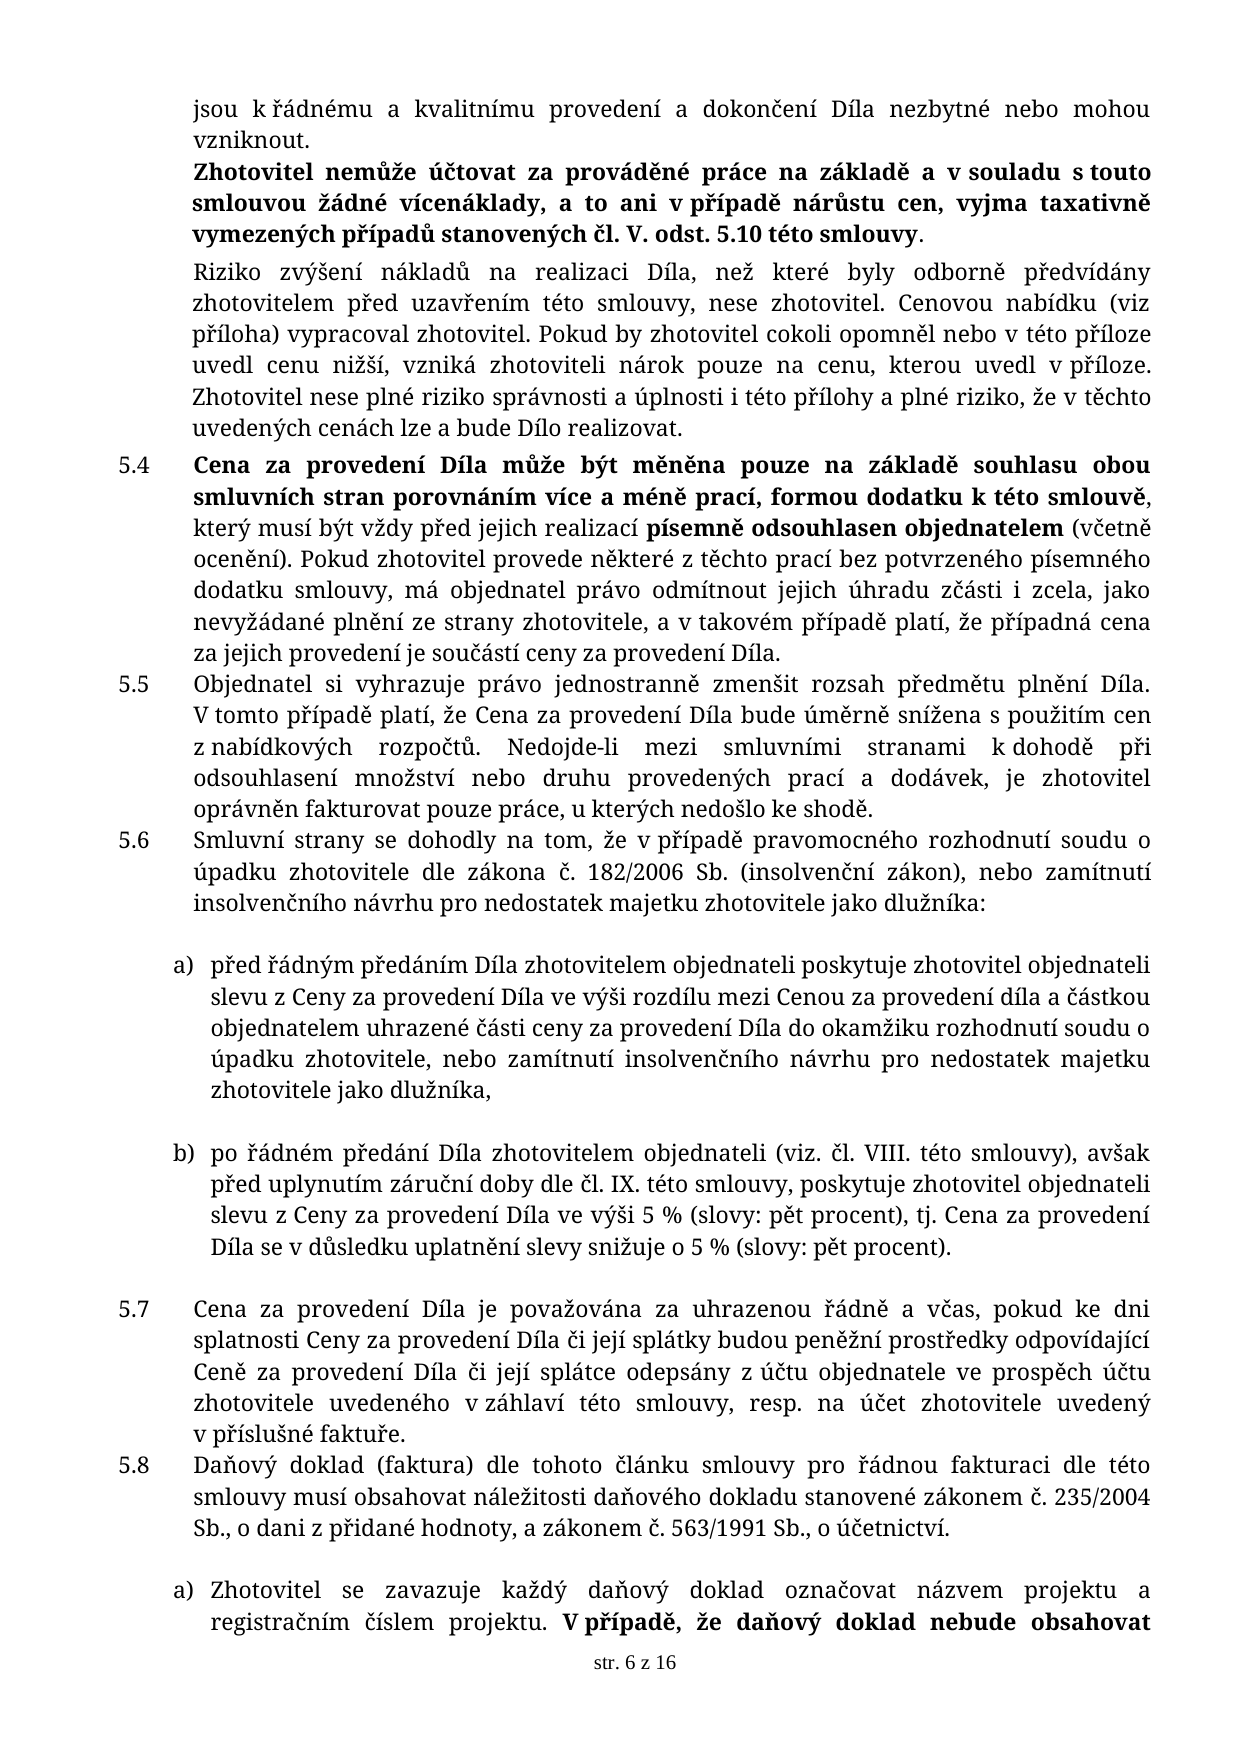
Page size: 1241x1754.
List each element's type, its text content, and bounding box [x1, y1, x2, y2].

list před řádným předáním Díla zhotovitelem objednateli poskytuje zhotovitel objednateli slevu z Ceny za provedení Díla ve výši rozdílu mezi Cenou za provedení díla a částkou objednatelem uhrazené části ceny za provedení Díla do okamžiku rozhodnutí soudu o úpadku zhotovitele, nebo zamítnutí insolvenčního návrhu pro nedostatek majetku zhotovitele jako dlužníka, [173, 949, 1152, 1105]
list Cena za provedení Díla může být měněna pouze na základě souhlasu obou smluvních stran porovnáním více a méně prací, formou dodatku k této smlouvě, který musí být vždy před jejich realizací písemně odsouhlasen objednatelem (včetně ocenění). Pokud zhotovitel provede některé z těchto prací bez potvrzeného písemného dodatku smlouvy, má objednatel právo odmítnout jejich úhradu zčásti i zcela, jako nevyžádané plnění ze strany zhotovitele, a v takovém případě platí, že případná cena za jejich provedení je součástí ceny za provedení Díla. [118, 449, 1152, 668]
list po řádném předání Díla zhotovitelem objednateli (viz. čl. VIII. této smlouvy), avšak před uplynutím záruční doby dle čl. IX. této smlouvy, poskytuje zhotovitel objednateli slevu z Ceny za provedení Díla ve výši 5 % (slovy: pět procent), tj. Cena za provedení Díla se v důsledku uplatnění slevy snižuje o 5 % (slovy: pět procent). [173, 1137, 1152, 1262]
text Zhotovitel nemůže účtovat za prováděné práce na základě a v souladu s touto smlouvou žádné vícenáklady, a to ani v případě nárůstu cen, vyjma taxativně vymezených případů stanovených čl. V. odst. 5.10 této smlouvy. [192, 155, 1152, 249]
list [173, 1574, 1152, 1637]
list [118, 93, 1152, 155]
text Riziko zvýšení nákladů na realizaci Díla, než které byly odborně předvídány zhotovitelem před uzavřením této smlouvy, nese zhotovitel. Cenovou nabídku (viz příloha) vypracoval zhotovitel. Pokud by zhotovitel cokoli opomněl nebo v této příloze uvedl cenu nižší, vzniká zhotoviteli nárok pouze na cenu, kterou uvedl v příloze. Zhotovitel nese plné riziko správnosti a úplnosti i této přílohy a plné riziko, že v těchto uvedených cenách lze a bude Dílo realizovat. [192, 255, 1152, 443]
list Cena za provedení Díla je považována za uhrazenou řádně a včas, pokud ke dni splatnosti Ceny za provedení Díla či její splátky budou peněžní prostředky odpovídající Ceně za provedení Díla či její splátce odepsány z účtu objednatele ve prospěch účtu zhotovitele uvedeného v záhlaví této smlouvy, resp. na účet zhotovitele uvedený v příslušné faktuře. [118, 1293, 1152, 1449]
list Daňový doklad (faktura) dle tohoto článku smlouvy pro řádnou fakturaci dle této smlouvy musí obsahovat náležitosti daňového dokladu stanovené zákonem č. 235/2004 Sb., o dani z přidané hodnoty, a zákonem č. 563/1991 Sb., o účetnictví. [118, 1449, 1152, 1543]
list Smluvní strany se dohodly na tom, že v případě pravomocného rozhodnutí soudu o úpadku zhotovitele dle zákona č. 182/2006 Sb. (insolvenční zákon), nebo zamítnutí insolvenčního návrhu pro nedostatek majetku zhotovitele jako dlužníka: [118, 824, 1152, 918]
list Objednatel si vyhrazuje právo jednostranně zmenšit rozsah předmětu plnění Díla. V tomto případě platí, že Cena za provedení Díla bude úměrně snížena s použitím cen z nabídkových rozpočtů. Nedojde-li mezi smluvními stranami k dohodě při odsouhlasení množství nebo druhu provedených prací a dodávek, je zhotovitel oprávněn fakturovat pouze práce, u kterých nedošlo ke shodě. [118, 668, 1152, 824]
